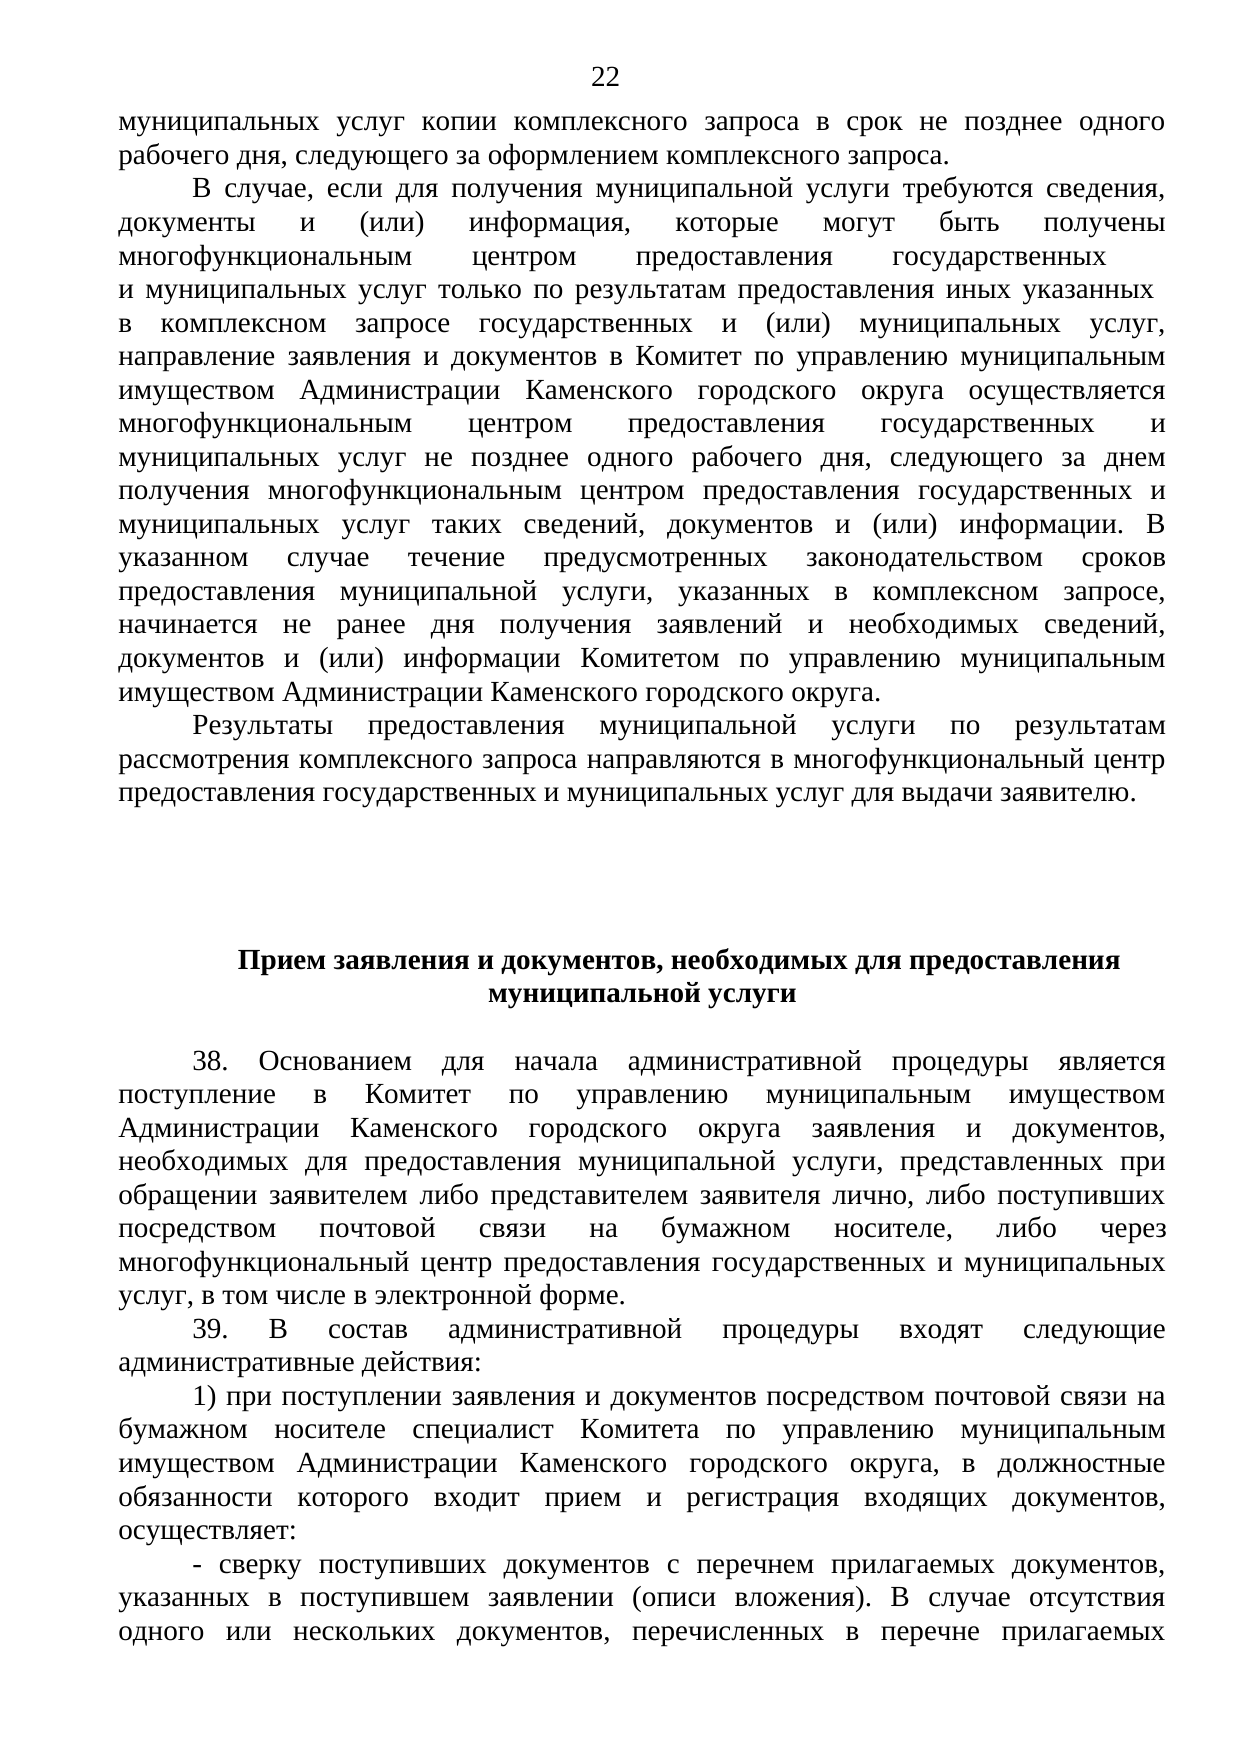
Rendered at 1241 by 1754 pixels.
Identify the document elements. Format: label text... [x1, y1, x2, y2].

text 38. Основанием для начала административной процедуры является поступление в Комитет по управлению муниципальным имуществом Администрации Каменского городского округа заявления и документов, необходимых для предоставления муниципальной услуги, представленных при обращении заявителем либо представителем заявителя лично, либо поступивших посредством почтовой связи на бумажном носителе, либо через многофункциональный центр предоставления государственных и муниципальных услуг, в том числе в электронной форме. [118, 1043, 1167, 1311]
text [118, 103, 1167, 171]
text Результаты предоставления муниципальной услуги по результатам рассмотрения комплексного запроса направляются в многофункциональный центр предоставления государственных и муниципальных услуг для выдачи заявителю. [118, 707, 1167, 808]
text 1) при поступлении заявления и документов посредством почтовой связи на бумажном носителе специалист Комитета по управлению муниципальным имуществом Администрации Каменского городского округа, в должностные обязанности которого входит прием и регистрация входящих документов, осуществляет: [118, 1378, 1167, 1546]
text 39. В состав административной процедуры входят следующие административные действия: [118, 1311, 1167, 1378]
text Прием заявления и документов, необходимых для предоставления муниципальной услуги [118, 942, 1167, 1009]
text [118, 1546, 1167, 1646]
text В случае, если для получения муниципальной услуги требуются сведения, документы и (или) информация, которые могут быть получены многофункциональным центром предоставления государственных и муниципальных услуг только по результатам предоставления иных указанных в комплексном запросе государственных и (или) муниципальных услуг, направление заявления и документов в Комитет по управлению муниципальным имуществом Администрации Каменского городского округа осуществляется многофункциональным центром предоставления государственных и муниципальных услуг не позднее одного рабочего дня, следующего за днем получения многофункциональным центром предоставления государственных и муниципальных услуг таких сведений, документов и (или) информации. В указанном случае течение предусмотренных законодательством сроков предоставления муниципальной услуги, указанных в комплексном запросе, начинается не ранее дня получения заявлений и необходимых сведений, документов и (или) информации Комитетом по управлению муниципальным имуществом Администрации Каменского городского округа. [118, 171, 1167, 707]
